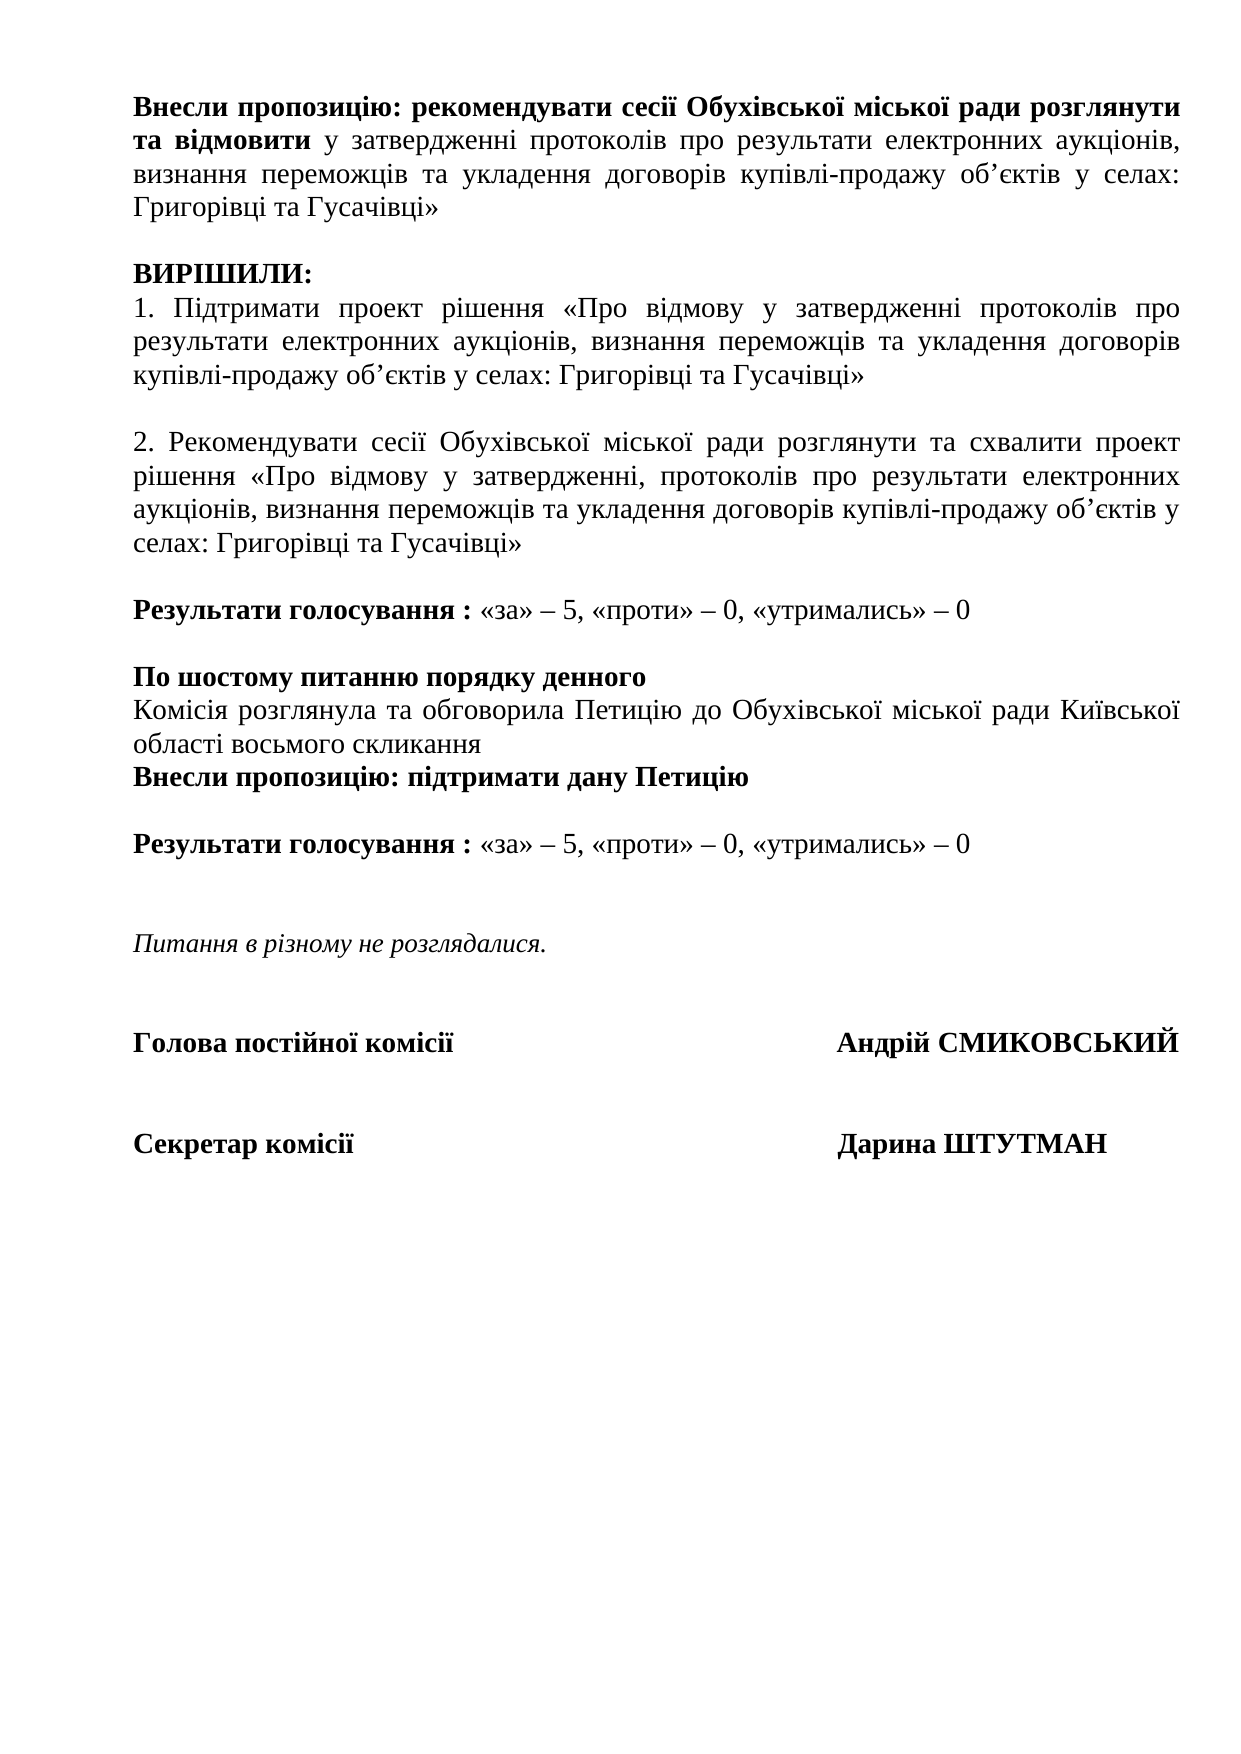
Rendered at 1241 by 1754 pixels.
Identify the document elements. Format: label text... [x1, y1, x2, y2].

text Внесли пропозицію: підтримати дану Петицію [133, 759, 1181, 793]
text Питання в різному не розглядалися. [133, 927, 1181, 958]
text Внесли пропозицію: рекомендувати сесії Обухівської міської ради розглянути та відмовити у затвердженні протоколів про результати електронних аукціонів, визнання переможців та укладення договорів купівлі-продажу об’єктів у селах: Григорівці та Гусачівці» [133, 89, 1181, 223]
text ВИРІШИЛИ: [133, 256, 1181, 290]
text 2. Рекомендувати сесії Обухівської міської ради розглянути та схвалити проект рішення «Про відмову у затвердженні, протоколів про результати електронних аукціонів, визнання переможців та укладення договорів купівлі-продажу об’єктів у селах: Григорівці та Гусачівці» [133, 424, 1181, 558]
text Результати голосування : «за» – 5, «проти» – 0, «утримались» – 0 [133, 592, 1181, 625]
text Голова постійної комісії Андрій СМИКОВСЬКИЙ [133, 1025, 1181, 1092]
text 1. Підтримати проект рішення «Про відмову у затвердженні протоколів про результати електронних аукціонів, визнання переможців та укладення договорів купівлі-продажу об’єктів у селах: Григорівці та Гусачівці» [133, 290, 1181, 391]
text По шостому питанню порядку денного [133, 659, 1181, 692]
text Результати голосування : «за» – 5, «проти» – 0, «утримались» – 0 [133, 827, 1181, 860]
text Секретар комісії Дарина ШТУТМАН [133, 1126, 1181, 1159]
text Комісія розглянула та обговорила Петицію до Обухівської міської ради Київської області восьмого скликання [133, 692, 1181, 759]
